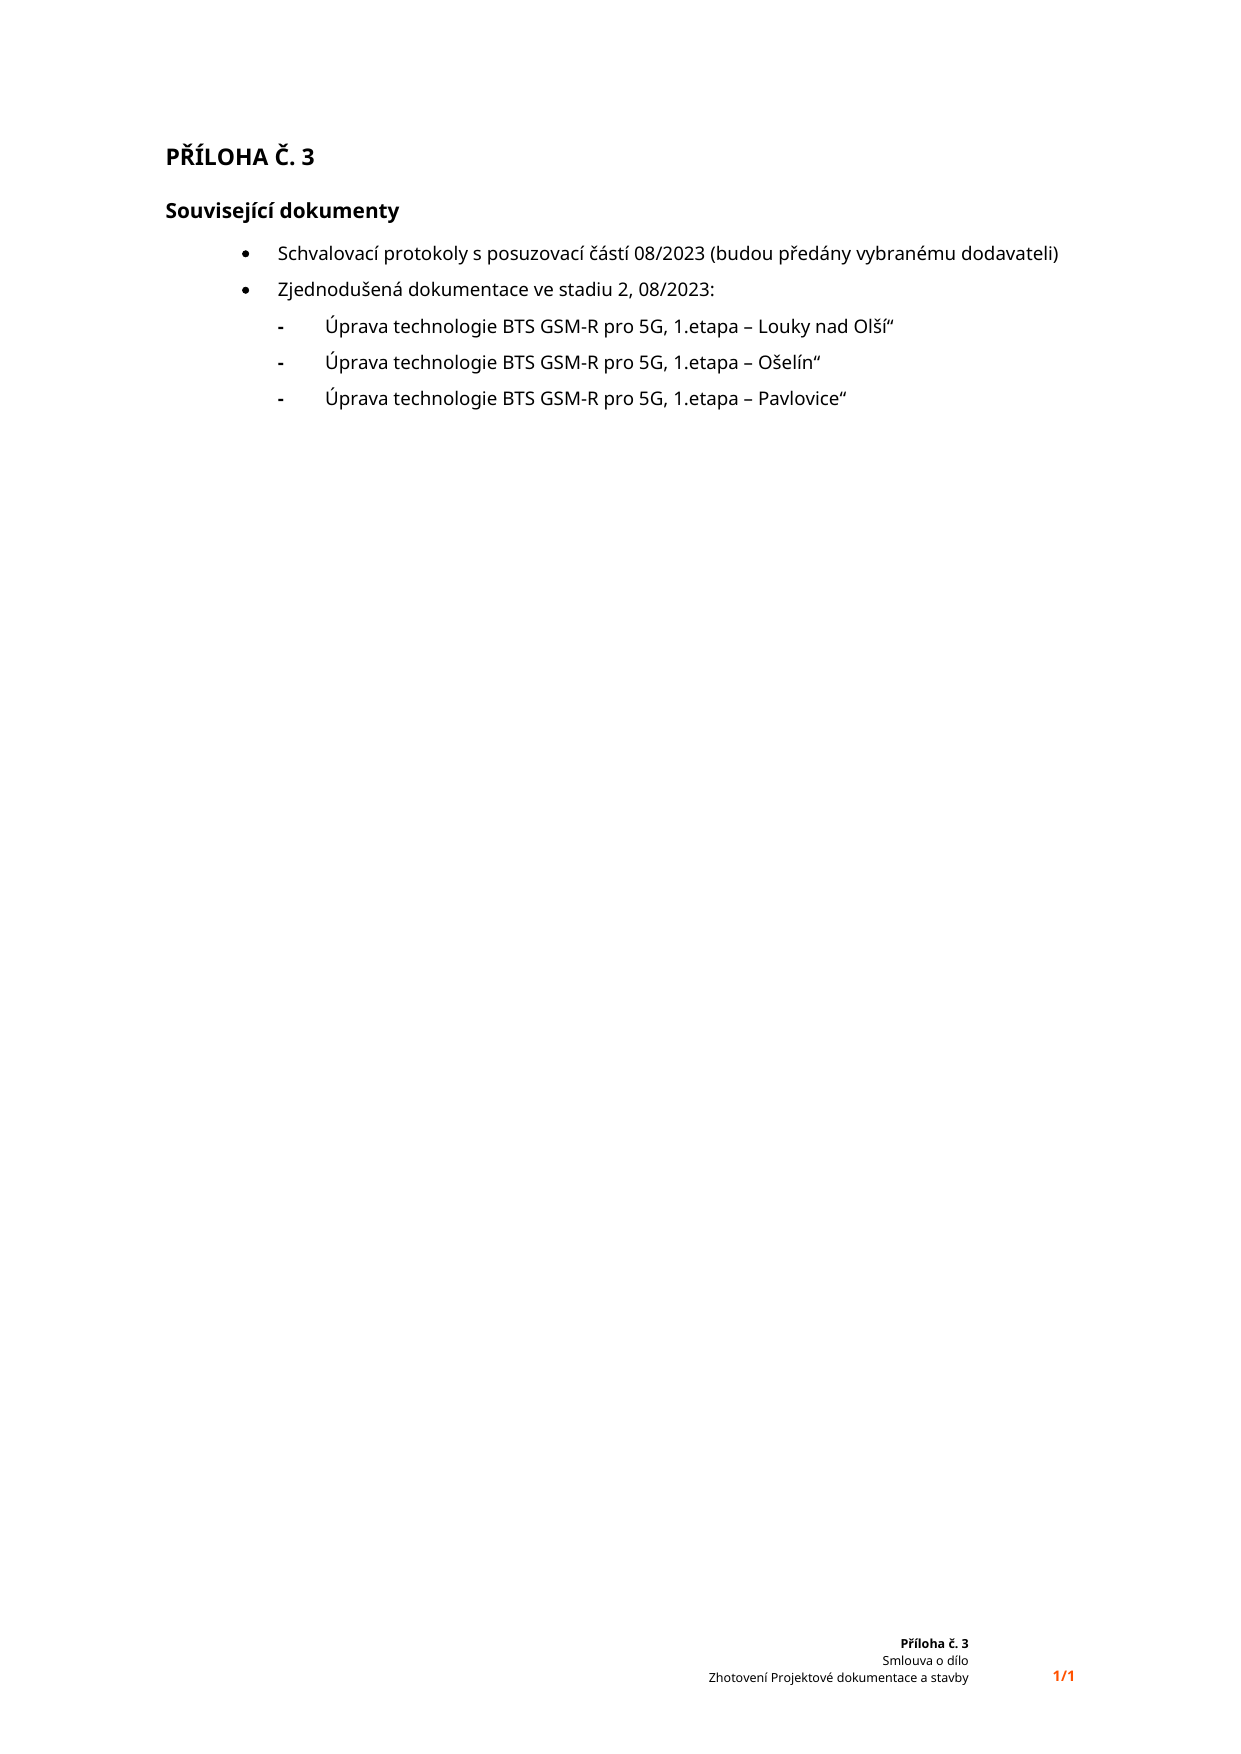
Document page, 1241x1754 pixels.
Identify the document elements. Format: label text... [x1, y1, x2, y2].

list Úprava technologie BTS GSM-R pro 5G, 1.etapa – Louky nad Olší“ [278, 313, 1075, 338]
list Úprava technologie BTS GSM-R pro 5G, 1.etapa – Pavlovice“ [278, 386, 1075, 411]
text Související dokumenty [165, 197, 1075, 225]
list Zjednodušená dokumentace ve stadiu 2, 08/2023: [242, 277, 1075, 302]
list Schvalovací protokoly s posuzovací částí 08/2023 (budou předány vybranému dodavateli) [242, 240, 1075, 266]
list Úprava technologie BTS GSM-R pro 5G, 1.etapa – Ošelín“ [278, 349, 1075, 375]
text Příloha č. 3 [165, 141, 1075, 173]
